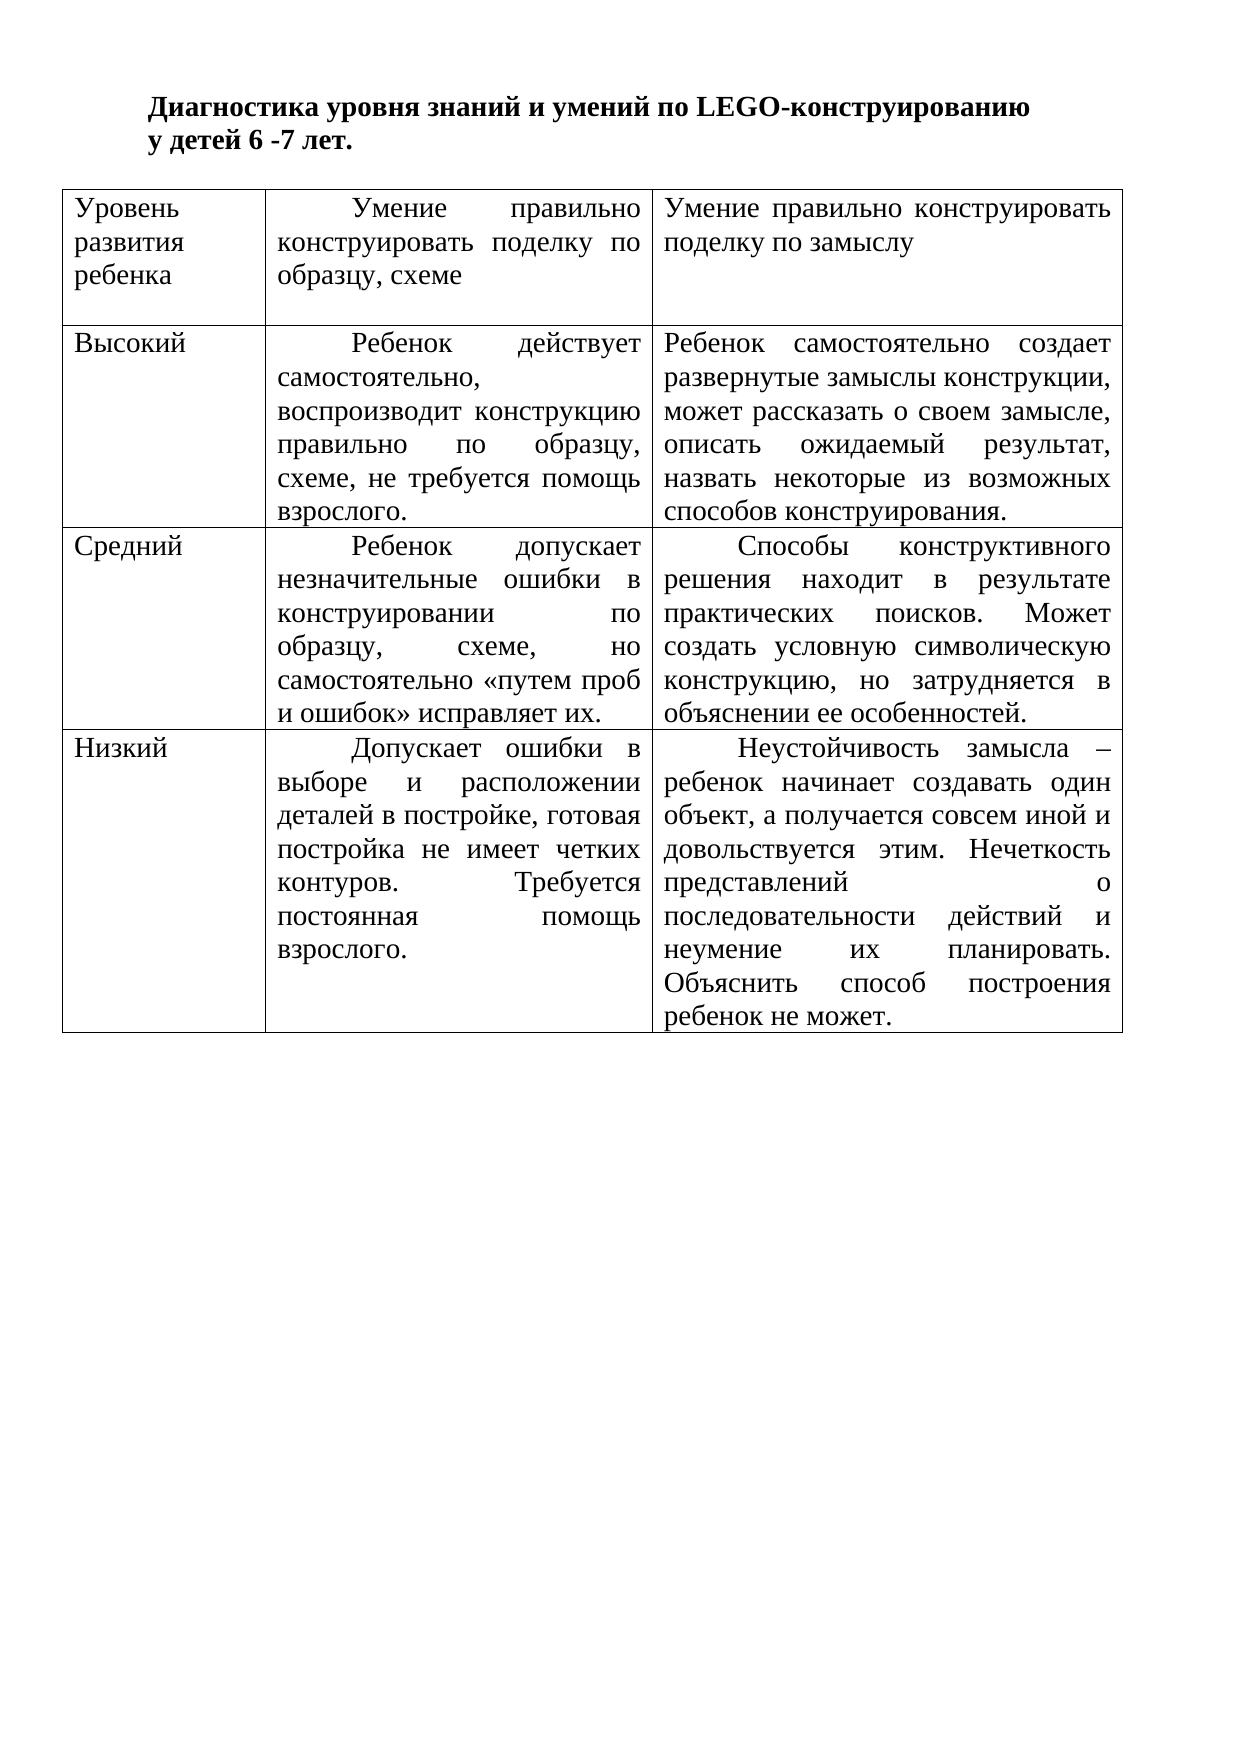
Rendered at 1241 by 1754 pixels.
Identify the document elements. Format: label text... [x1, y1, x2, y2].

table_cell Способы конструктивного решения находит в результате практических поисков. Может создать условную символическую конструкцию, но затрудняется в объяснении ее особенностей. [653, 528, 1122, 729]
table_cell Средний [63, 528, 265, 729]
table_header Умение правильно конструировать поделку по замыслу [653, 190, 1122, 324]
table_cell Низкий [63, 730, 265, 1032]
text Диагностика уровня знаний и умений по LEGO-конструированию [74, 89, 1152, 122]
table_cell Высокий [63, 326, 265, 527]
table_cell Ребенок действует самостоятельно, воспроизводит конструкцию правильно по образцу, схеме, не требуется помощь взрослого. [266, 326, 652, 527]
table_cell Ребенок допускает незначительные ошибки в конструировании по образцу, схеме, но самостоятельно «путем проб и ошибок» исправляет их. [266, 528, 652, 729]
text у детей 6 -7 лет. [74, 122, 1152, 156]
table_cell Допускает ошибки в выборе и расположении деталей в постройке, готовая постройка не имеет четких контуров. Требуется постоянная помощь взрослого. [266, 730, 652, 1032]
table_cell Ребенок самостоятельно создает развернутые замыслы конструкции, может рассказать о своем замысле, описать ожидаемый результат, назвать некоторые из возможных способов конструирования. [653, 326, 1122, 527]
table_header Уровень развития ребенка [63, 190, 265, 324]
table_cell Неустойчивость замысла – ребенок начинает создавать один объект, а получается совсем иной и довольствуется этим. Нечеткость представлений о последовательности действий и неумение их планировать. Объяснить способ построения ребенок не может. [653, 730, 1122, 1032]
table_header Умение правильно конструировать поделку по образцу, схеме [266, 190, 652, 324]
